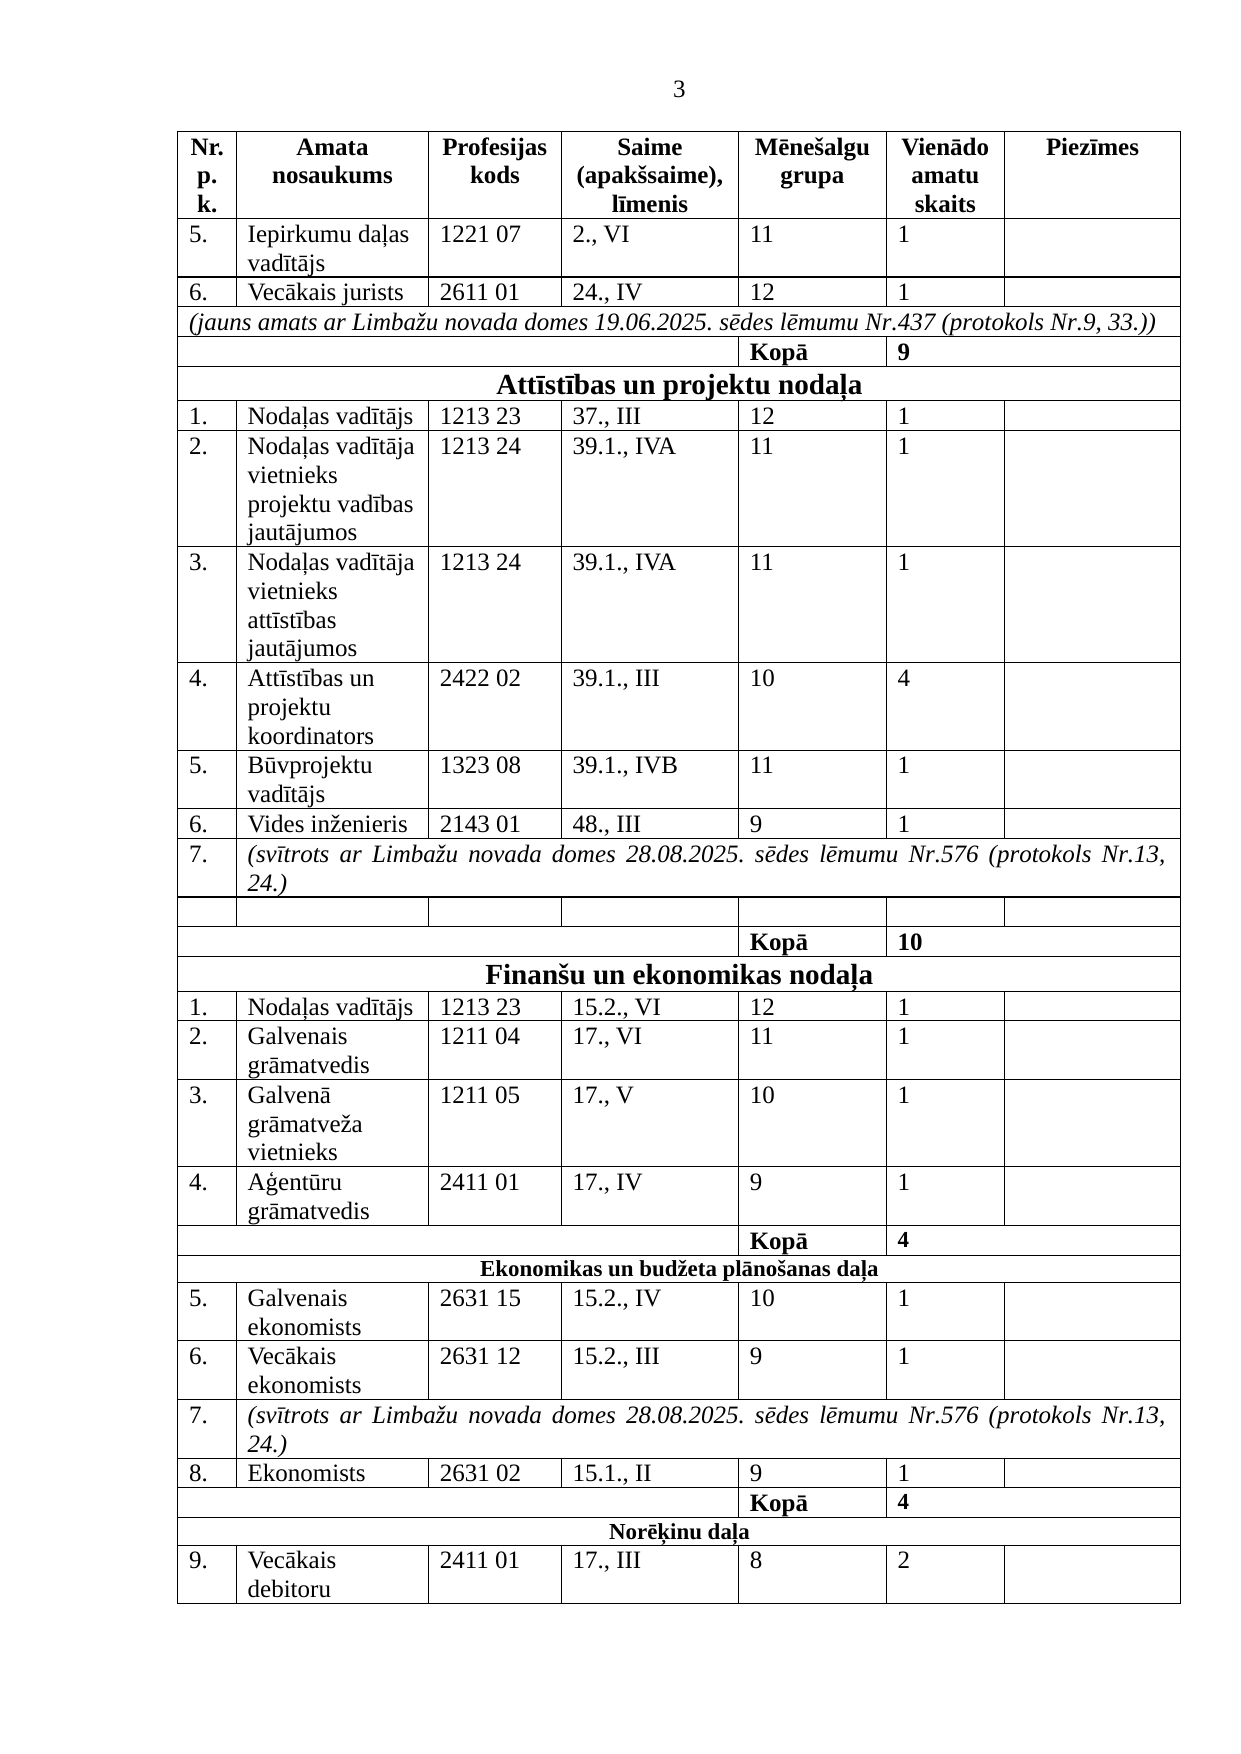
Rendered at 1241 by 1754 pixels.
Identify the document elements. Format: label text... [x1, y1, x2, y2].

table_cell 1213 24 [429, 547, 561, 662]
table_cell Finanšu un ekonomikas nodaļa [178, 957, 1180, 991]
table_cell 1 [887, 1459, 1004, 1487]
table_cell 4 [887, 1226, 1180, 1254]
table_cell (svītrots ar Limbažu novada domes 28.08.2025. sēdes lēmumu Nr.576 (protokols Nr.13, 24.) [237, 839, 1180, 896]
table_cell Attīstības un projektu nodaļa [178, 367, 1180, 400]
table_cell 2631 12 [429, 1341, 561, 1399]
table_cell Vecākais jurists [237, 278, 428, 306]
table_cell [1005, 219, 1180, 276]
table_cell 39.1., IVA [562, 431, 738, 546]
table_cell [178, 1226, 738, 1254]
table_cell [237, 898, 428, 926]
table_cell 1 [887, 1167, 1004, 1225]
table_cell 4 [887, 663, 1004, 749]
table_cell [178, 927, 738, 956]
table_cell [1005, 547, 1180, 662]
table_cell 2143 01 [429, 809, 561, 838]
table_cell 2631 02 [429, 1459, 561, 1487]
table_header Mēnešalgu grupa [739, 132, 886, 218]
table_cell 1 [887, 809, 1004, 838]
table_cell [1005, 809, 1180, 838]
table_header Amata nosaukums [237, 132, 428, 218]
table_cell 7. [178, 1400, 236, 1457]
table_cell Galvenā grāmatveža vietnieks [237, 1080, 428, 1166]
table_cell [1005, 1167, 1180, 1225]
table_cell 9 [739, 1459, 886, 1487]
table_cell Galvenais grāmatvedis [237, 1021, 428, 1079]
table_cell 1 [887, 992, 1004, 1020]
table_cell 5. [178, 1283, 236, 1340]
table_header Saime (apakšsaime), līmenis [562, 132, 738, 218]
table_cell 2411 01 [429, 1546, 561, 1603]
table_cell Kopā [739, 1226, 886, 1254]
table_cell 12 [739, 278, 886, 306]
table_cell [1005, 1546, 1180, 1603]
table_cell Būvprojektu vadītājs [237, 751, 428, 808]
table_cell 1213 23 [429, 401, 561, 430]
table_cell 17., VI [562, 1021, 738, 1079]
table_cell 12 [739, 992, 886, 1020]
table_cell 10 [887, 927, 1180, 956]
table_cell 39.1., III [562, 663, 738, 749]
table_cell Nodaļas vadītāja vietnieks attīstības jautājumos [237, 547, 428, 662]
table_cell [1005, 751, 1180, 808]
table_cell Nodaļas vadītājs [237, 401, 428, 430]
table_cell [178, 1488, 738, 1517]
table_cell 1 [887, 1080, 1004, 1166]
table_header Vienādo amatu skaits [887, 132, 1004, 218]
table_cell 1213 23 [429, 992, 561, 1020]
table_cell 1. [178, 992, 236, 1020]
table_cell 1211 05 [429, 1080, 561, 1166]
table_cell [887, 898, 1004, 926]
table_cell [1005, 278, 1180, 306]
table_cell 1211 04 [429, 1021, 561, 1079]
table_cell 2411 01 [429, 1167, 561, 1225]
table_cell 7. [178, 839, 236, 896]
table_cell Galvenais ekonomists [237, 1283, 428, 1340]
table_cell 9 [887, 337, 1180, 366]
table_cell 9 [739, 1167, 886, 1225]
table_cell 3. [178, 547, 236, 662]
table_cell Kopā [739, 1488, 886, 1517]
table_cell 3. [178, 1080, 236, 1166]
table_cell (jauns amats ar Limbažu novada domes 19.06.2025. sēdes lēmumu Nr.437 (protokols Nr.9, 33.)) [178, 307, 1180, 336]
table_cell Vecākais ekonomists [237, 1341, 428, 1399]
table_cell 1 [887, 1283, 1004, 1340]
table_cell 17., V [562, 1080, 738, 1166]
table_cell 15.2., IV [562, 1283, 738, 1340]
table_header Piezīmes [1005, 132, 1180, 218]
table_header Profesijas kods [429, 132, 561, 218]
table_cell 2. [178, 1021, 236, 1079]
table_cell 11 [739, 431, 886, 546]
table_cell [1005, 1341, 1180, 1399]
table_cell [1005, 992, 1180, 1020]
table_cell 1 [887, 401, 1004, 430]
table_cell 4 [887, 1488, 1180, 1517]
table_cell 11 [739, 219, 886, 276]
table_cell 17., IV [562, 1167, 738, 1225]
table_cell Ekonomikas un budžeta plānošanas daļa [178, 1256, 1180, 1282]
table_cell 1 [887, 278, 1004, 306]
table_cell 1 [887, 751, 1004, 808]
table_cell Nodaļas vadītājs [237, 992, 428, 1020]
table_cell 10 [739, 1283, 886, 1340]
table_cell Iepirkumu daļas vadītājs [237, 219, 428, 276]
table_cell [1005, 1283, 1180, 1340]
table_cell [1005, 431, 1180, 546]
table_cell 5. [178, 219, 236, 276]
table_cell 9 [739, 1341, 886, 1399]
table_cell 2631 15 [429, 1283, 561, 1340]
table_cell 37., III [562, 401, 738, 430]
table_cell 39.1., IVA [562, 547, 738, 662]
table_cell 2422 02 [429, 663, 561, 749]
table_cell Vides inženieris [237, 809, 428, 838]
table_cell 10 [739, 1080, 886, 1166]
table_cell 1 [887, 547, 1004, 662]
table_cell 4. [178, 1167, 236, 1225]
table_cell 6. [178, 1341, 236, 1399]
table_cell 12 [739, 401, 886, 430]
table_cell 6. [178, 809, 236, 838]
table_cell [1005, 898, 1180, 926]
table_cell 1 [887, 431, 1004, 546]
table_cell 2 [887, 1546, 1004, 1603]
table_cell 11 [739, 751, 886, 808]
table_cell [178, 337, 738, 366]
table_cell 6. [178, 278, 236, 306]
table_cell 10 [739, 663, 886, 749]
table_cell 1221 07 [429, 219, 561, 276]
table_cell [562, 898, 738, 926]
table_cell 11 [739, 1021, 886, 1079]
table_cell 1213 24 [429, 431, 561, 546]
table_cell Norēķinu daļa [178, 1518, 1180, 1544]
table_cell [1005, 663, 1180, 749]
table_cell 1323 08 [429, 751, 561, 808]
table_cell [178, 898, 236, 926]
table_cell [1005, 1080, 1180, 1166]
table_cell 8 [739, 1546, 886, 1603]
table_cell [1005, 1021, 1180, 1079]
table_cell 1 [887, 219, 1004, 276]
table_cell [429, 898, 561, 926]
table_cell 9 [739, 809, 886, 838]
table_cell 1. [178, 401, 236, 430]
table_cell 2., VI [562, 219, 738, 276]
table_header Nr. p. k. [178, 132, 236, 218]
table_cell Kopā [739, 927, 886, 956]
table_cell 39.1., IVB [562, 751, 738, 808]
table_cell 15.2., VI [562, 992, 738, 1020]
table_cell 15.1., II [562, 1459, 738, 1487]
table_cell 17., III [562, 1546, 738, 1603]
table_cell Nodaļas vadītāja vietnieks projektu vadības jautājumos [237, 431, 428, 546]
table_cell 1 [887, 1341, 1004, 1399]
table_cell Vecākais debitoru grāmatvedis [237, 1546, 428, 1603]
table_cell 48., III [562, 809, 738, 838]
table_cell 1 [887, 1021, 1004, 1079]
table_cell 5. [178, 751, 236, 808]
table_cell Kopā [739, 337, 886, 366]
table_cell 2. [178, 431, 236, 546]
table_cell 8. [178, 1459, 236, 1487]
table_cell Attīstības un projektu koordinators [237, 663, 428, 749]
table_cell [739, 898, 886, 926]
table_cell Ekonomists [237, 1459, 428, 1487]
table_cell 2611 01 [429, 278, 561, 306]
table_cell [1005, 1459, 1180, 1487]
table_cell 15.2., III [562, 1341, 738, 1399]
table_cell 24., IV [562, 278, 738, 306]
table_cell (svītrots ar Limbažu novada domes 28.08.2025. sēdes lēmumu Nr.576 (protokols Nr.13, 24.) [237, 1400, 1180, 1457]
table_cell [1005, 401, 1180, 430]
table_cell 9. [178, 1546, 236, 1603]
table_cell 11 [739, 547, 886, 662]
table_cell Aģentūru grāmatvedis [237, 1167, 428, 1225]
table_cell 4. [178, 663, 236, 749]
